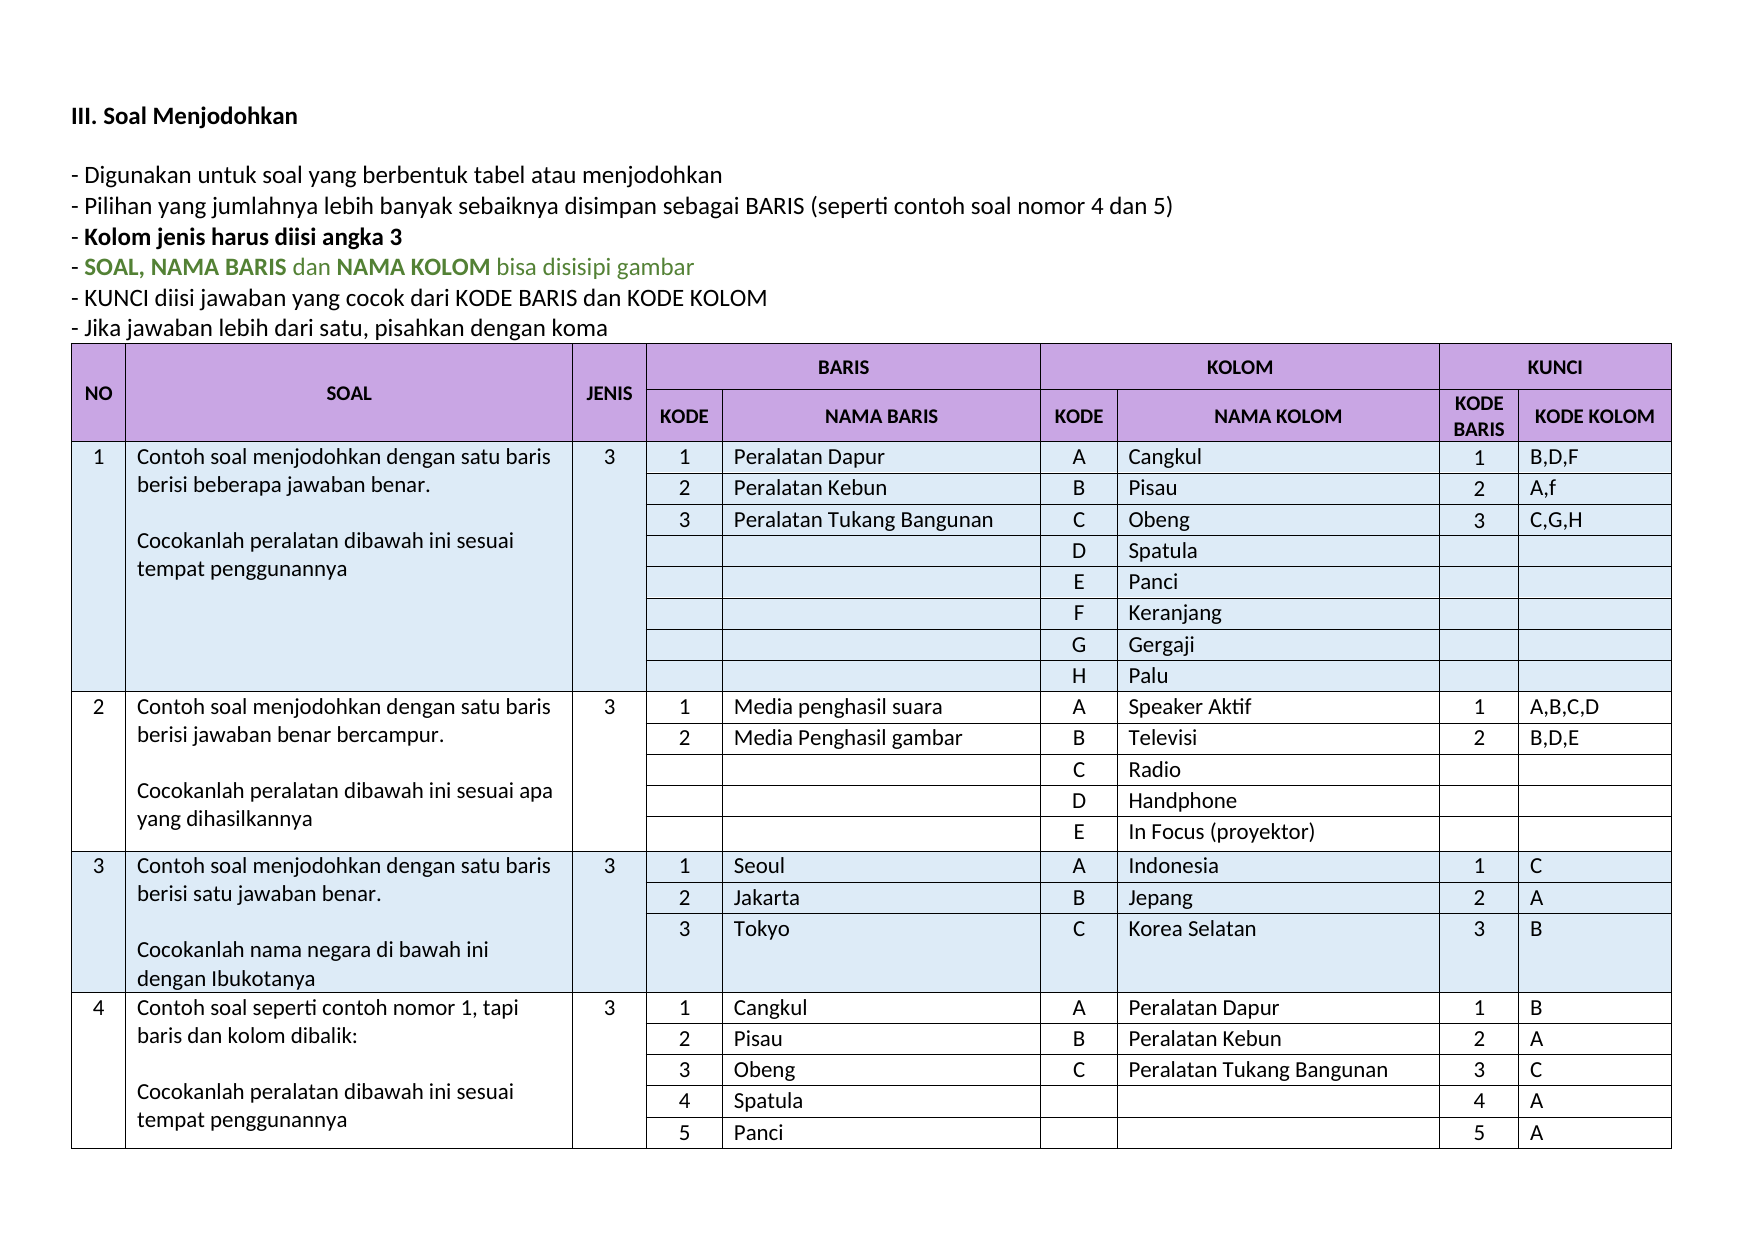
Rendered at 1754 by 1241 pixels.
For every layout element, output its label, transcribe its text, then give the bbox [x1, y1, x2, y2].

table_cell [1118, 1086, 1439, 1117]
table_cell [723, 661, 1040, 691]
table_cell Radio [1118, 755, 1439, 785]
table_cell 3 [72, 852, 125, 992]
table_cell Peralatan Tukang Bangunan [723, 505, 1040, 535]
table_cell B [1519, 914, 1671, 992]
table_cell [647, 661, 722, 691]
table_cell 4 [72, 993, 125, 1148]
text - Pilihan yang jumlahnya lebih banyak sebaiknya disimpan sebagai BARIS (seperti contoh soal nomor 4 dan 5) [71, 190, 1683, 221]
table_cell 3 [1440, 1055, 1518, 1085]
table_cell [1519, 536, 1671, 566]
table_cell Contoh soal seperti contoh nomor 1, tapi baris dan kolom dibalik: Cocokanlah peralatan dibawah ini sesuai tempat penggunannya [126, 993, 572, 1148]
table_cell Spatula [1118, 536, 1439, 566]
table_cell A [1041, 692, 1117, 722]
table_cell [1519, 567, 1671, 597]
table_cell A [1519, 1118, 1671, 1148]
table_cell A [1519, 1024, 1671, 1054]
table_cell 1 [1440, 692, 1518, 722]
table_cell [723, 817, 1040, 851]
table_cell [1440, 567, 1518, 597]
table_cell Televisi [1118, 724, 1439, 754]
table_cell A [1041, 442, 1117, 472]
table_cell [1440, 786, 1518, 816]
table_cell [723, 536, 1040, 566]
table_cell Peralatan Dapur [723, 442, 1040, 472]
table_cell 3 [573, 692, 646, 851]
table_cell 1 [647, 852, 722, 882]
table_cell [1519, 817, 1671, 851]
table_cell Peralatan Kebun [723, 474, 1040, 504]
text - KUNCI diisi jawaban yang cocok dari KODE BARIS dan KODE KOLOM [71, 282, 1683, 312]
table_cell NAMA KOLOM [1118, 390, 1439, 441]
table_cell B [1519, 993, 1671, 1023]
table_cell 3 [647, 1055, 722, 1085]
table_cell C [1041, 505, 1117, 535]
table_cell [647, 599, 722, 629]
table_cell Cangkul [723, 993, 1040, 1023]
table_cell 3 [573, 993, 646, 1148]
table_cell [1519, 599, 1671, 629]
table_cell B [1041, 1024, 1117, 1054]
table_cell Jepang [1118, 883, 1439, 913]
table_cell [647, 817, 722, 851]
table_cell A [1041, 852, 1117, 882]
table_cell [647, 536, 722, 566]
table_cell Contoh soal menjodohkan dengan satu baris berisi beberapa jawaban benar. Cocokanlah peralatan dibawah ini sesuai tempat penggunannya [126, 442, 572, 691]
table_cell KODE [1041, 390, 1117, 441]
table_cell Panci [1118, 567, 1439, 597]
table_cell A [1519, 1086, 1671, 1117]
table_cell [1440, 630, 1518, 660]
table_cell [723, 786, 1040, 816]
table_cell Cangkul [1118, 442, 1439, 472]
text - Jika jawaban lebih dari satu, pisahkan dengan koma [71, 312, 1683, 343]
table_cell H [1041, 661, 1117, 691]
table_cell 2 [647, 724, 722, 754]
table_cell Speaker Aktif [1118, 692, 1439, 722]
table_cell Peralatan Dapur [1118, 993, 1439, 1023]
table_cell 5 [647, 1118, 722, 1148]
table_cell [1041, 1086, 1117, 1117]
table_cell 2 [1440, 1024, 1518, 1054]
table_cell 1 [647, 993, 722, 1023]
table_header KOLOM [1041, 344, 1439, 389]
table_cell Obeng [1118, 505, 1439, 535]
table_cell 2 [72, 692, 125, 851]
table_cell 1 [1440, 993, 1518, 1023]
table_cell [1041, 1118, 1117, 1148]
table_cell G [1041, 630, 1117, 660]
table_cell Pisau [1118, 474, 1439, 504]
table_cell [647, 755, 722, 785]
table_cell 3 [573, 442, 646, 691]
text - Kolom jenis harus diisi angka 3 [71, 221, 1683, 251]
table_cell KODE [647, 390, 722, 441]
table_cell B,D,E [1519, 724, 1671, 754]
table_cell Spatula [723, 1086, 1040, 1117]
text - SOAL, NAMA BARIS dan NAMA KOLOM bisa disisipi gambar [71, 251, 1683, 282]
table_header BARIS [647, 344, 1040, 389]
table_cell KODE BARIS [1440, 390, 1518, 441]
table_cell 1 [72, 442, 125, 691]
table_cell Peralatan Tukang Bangunan [1118, 1055, 1439, 1085]
table_cell Contoh soal menjodohkan dengan satu baris berisi satu jawaban benar. Cocokanlah nama negara di bawah ini dengan Ibukotanya [126, 852, 572, 992]
table_cell [1519, 786, 1671, 816]
table_header KUNCI [1440, 344, 1671, 389]
table_cell 2 [647, 474, 722, 504]
table_cell Indonesia [1118, 852, 1439, 882]
table_cell D [1041, 536, 1117, 566]
table_cell 5 [1440, 1118, 1518, 1148]
table_cell [647, 630, 722, 660]
table_cell Korea Selatan [1118, 914, 1439, 992]
table_cell Tokyo [723, 914, 1040, 992]
table_cell A,f [1519, 474, 1671, 504]
table_header SOAL [126, 344, 572, 441]
table_cell [647, 786, 722, 816]
table_cell Seoul [723, 852, 1040, 882]
table_cell 3 [647, 914, 722, 992]
table_cell Contoh soal menjodohkan dengan satu baris berisi jawaban benar bercampur. Cocokanlah peralatan dibawah ini sesuai apa yang dihasilkannya [126, 692, 572, 851]
table_cell Gergaji [1118, 630, 1439, 660]
table_cell A [1519, 883, 1671, 913]
table_cell [1440, 536, 1518, 566]
table_cell [1519, 661, 1671, 691]
table_header JENIS [573, 344, 646, 441]
table_header NO [72, 344, 125, 441]
table_cell 2 [1440, 883, 1518, 913]
table_cell C [1041, 914, 1117, 992]
table_cell 2 [1440, 474, 1518, 504]
table_cell C [1041, 1055, 1117, 1085]
table_cell Palu [1118, 661, 1439, 691]
table_cell NAMA BARIS [723, 390, 1040, 441]
table_cell E [1041, 817, 1117, 851]
table_cell B [1041, 883, 1117, 913]
table_cell [723, 567, 1040, 597]
table_cell [1519, 630, 1671, 660]
table_cell C [1519, 1055, 1671, 1085]
table_cell D [1041, 786, 1117, 816]
table_cell 1 [647, 692, 722, 722]
text - Digunakan untuk soal yang berbentuk tabel atau menjodohkan [71, 160, 1683, 190]
table_cell 1 [647, 442, 722, 472]
text III. Soal Menjodohkan [71, 100, 1683, 131]
table_cell 2 [647, 1024, 722, 1054]
table_cell In Focus (proyektor) [1118, 817, 1439, 851]
table_cell E [1041, 567, 1117, 597]
table_cell [723, 630, 1040, 660]
table_cell 3 [1440, 914, 1518, 992]
table_cell B [1041, 474, 1117, 504]
table_cell B,D,F [1519, 442, 1671, 472]
table_cell Panci [723, 1118, 1040, 1148]
table_cell 2 [1440, 724, 1518, 754]
table_cell [1118, 1118, 1439, 1148]
table_cell [1440, 599, 1518, 629]
table_cell Keranjang [1118, 599, 1439, 629]
table_cell 3 [647, 505, 722, 535]
table_cell B [1041, 724, 1117, 754]
table_cell Media Penghasil gambar [723, 724, 1040, 754]
table_cell Jakarta [723, 883, 1040, 913]
table_cell 4 [647, 1086, 722, 1117]
table_cell C [1041, 755, 1117, 785]
table_cell 3 [573, 852, 646, 992]
table_cell [723, 755, 1040, 785]
table_cell F [1041, 599, 1117, 629]
table_cell Obeng [723, 1055, 1040, 1085]
table_cell 3 [1440, 505, 1518, 535]
table_cell A [1041, 993, 1117, 1023]
table_cell A,B,C,D [1519, 692, 1671, 722]
table_cell 4 [1440, 1086, 1518, 1117]
table_cell 2 [647, 883, 722, 913]
table_cell [647, 567, 722, 597]
table_cell 1 [1440, 852, 1518, 882]
table_cell Handphone [1118, 786, 1439, 816]
table_cell KODE KOLOM [1519, 390, 1671, 441]
table_cell [1440, 755, 1518, 785]
table_cell Pisau [723, 1024, 1040, 1054]
table_cell [1519, 755, 1671, 785]
table_cell [1440, 817, 1518, 851]
table_cell Peralatan Kebun [1118, 1024, 1439, 1054]
table_cell Media penghasil suara [723, 692, 1040, 722]
table_cell C,G,H [1519, 505, 1671, 535]
table_cell 1 [1440, 442, 1518, 472]
table_cell [723, 599, 1040, 629]
table_cell [1440, 661, 1518, 691]
table_cell C [1519, 852, 1671, 882]
